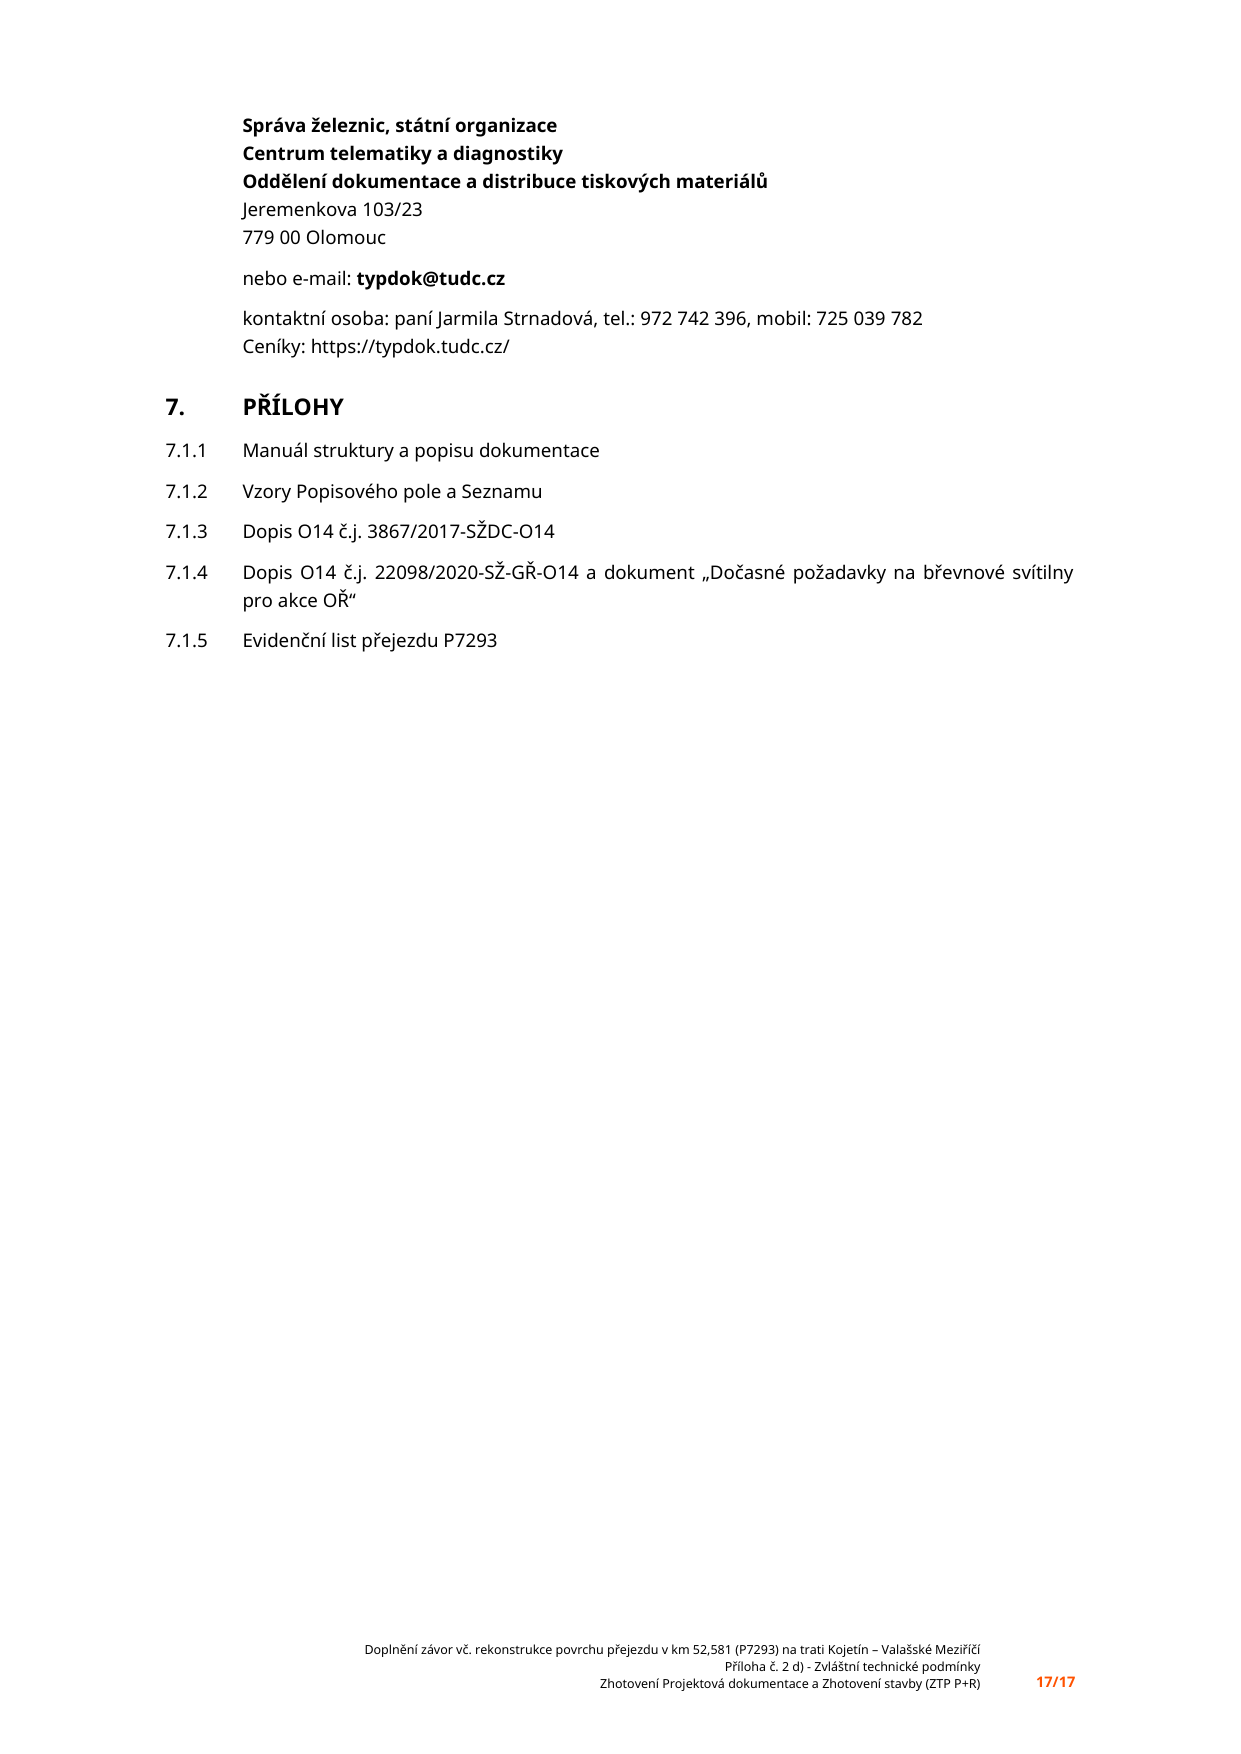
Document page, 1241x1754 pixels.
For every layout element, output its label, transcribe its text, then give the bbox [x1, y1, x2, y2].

text Dopis O14 č.j. 22098/2020-SŽ-GŘ-O14 a dokument „Dočasné požadavky na břevnové svítilny pro akce OŘ“ [165, 559, 1075, 612]
text Vzory Popisového pole a Seznamu [165, 478, 1075, 503]
text Centrum telematiky a diagnostiky [242, 140, 1075, 166]
text Evidenční list přejezdu P7293 [165, 627, 1075, 653]
text Dopis O14 č.j. 3867/2017-SŽDC-O14 [165, 518, 1075, 544]
text Správa železnic, státní organizace [242, 112, 1075, 138]
text kontaktní osoba: paní Jarmila Strnadová, tel.: 972 742 396, mobil: 725 039 782 [242, 305, 1075, 331]
text nebo e-mail: typdok@tudc.cz [242, 265, 1075, 290]
text Jeremenkova 103/23 [242, 196, 1075, 222]
text Manuál struktury a popisu dokumentace [165, 437, 1075, 463]
text PŘÍLOHY [165, 391, 1075, 422]
text Oddělení dokumentace a distribuce tiskových materiálů [242, 168, 1075, 194]
text Ceníky: https://typdok.tudc.cz/ [242, 333, 1075, 359]
text 779 00 Olomouc [242, 224, 1075, 250]
